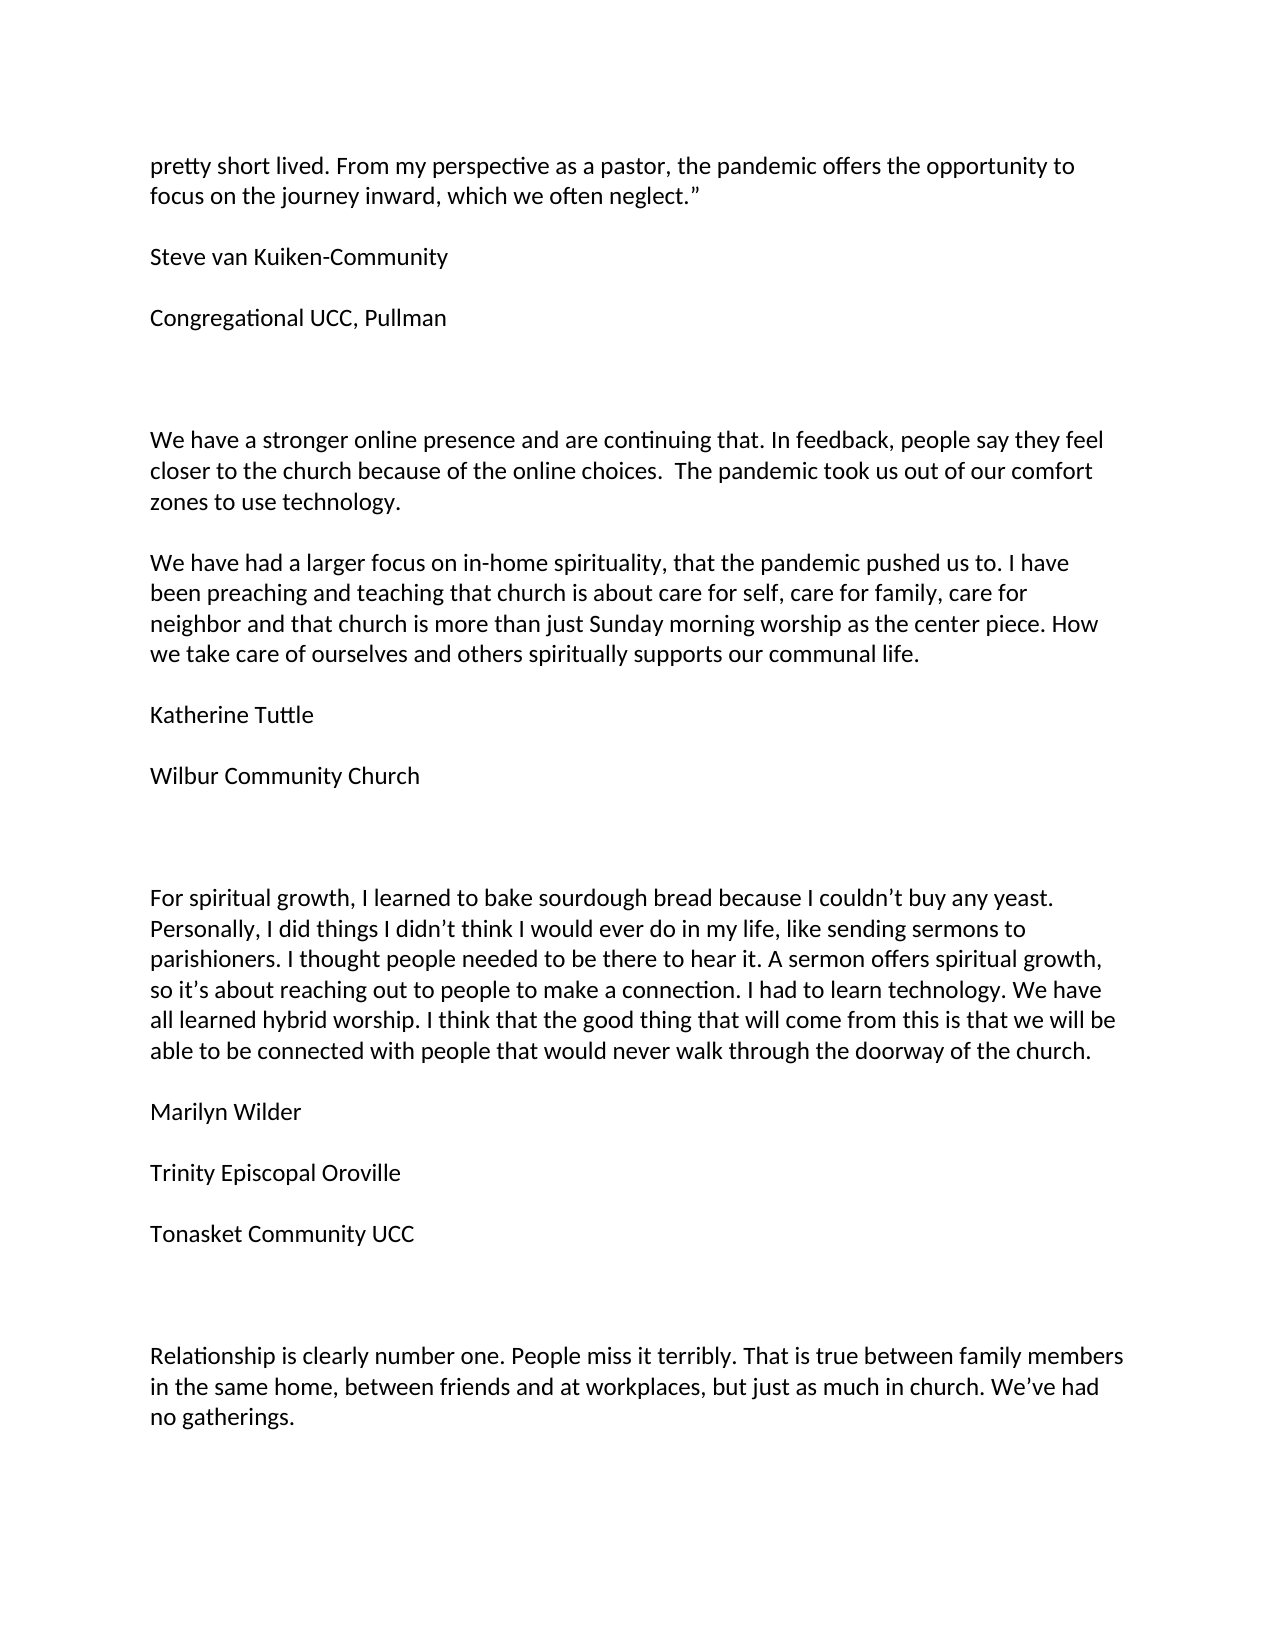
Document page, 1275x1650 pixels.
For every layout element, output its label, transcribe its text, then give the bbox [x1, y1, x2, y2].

text We have a stronger online presence and are continuing that. In feedback, people say they feel closer to the church because of the online choices. The pandemic took us out of our comfort zones to use technology. [150, 425, 1125, 516]
text Congregational UCC, Pullman [150, 303, 1125, 333]
text We have had a larger focus on in-home spirituality, that the pandemic pushed us to. I have been preaching and teaching that church is about care for self, care for family, care for neighbor and that church is more than just Sunday morning worship as the center piece. How we take care of ourselves and others spiritually supports our communal life. [150, 547, 1125, 669]
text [150, 150, 1125, 211]
text Tonasket Community UCC [150, 1218, 1125, 1249]
text Trinity Episcopal Oroville [150, 1157, 1125, 1188]
text Katherine Tuttle [150, 699, 1125, 730]
text Marilyn Wilder [150, 1096, 1125, 1127]
text For spiritual growth, I learned to bake sourdough bread because I couldn’t buy any yeast. Personally, I did things I didn’t think I would ever do in my life, like sending sermons to parishioners. I thought people needed to be there to hear it. A sermon offers spiritual growth, so it’s about reaching out to people to make a connection. I had to learn technology. We have all learned hybrid worship. I think that the good thing that will come from this is that we will be able to be connected with people that would never walk through the doorway of the church. [150, 882, 1125, 1066]
text Steve van Kuiken-Community [150, 242, 1125, 272]
text Wilbur Community Church [150, 760, 1125, 791]
text Relationship is clearly number one. People miss it terribly. That is true between family members in the same home, between friends and at workplaces, but just as much in church. We’ve had no gatherings. [150, 1340, 1125, 1432]
